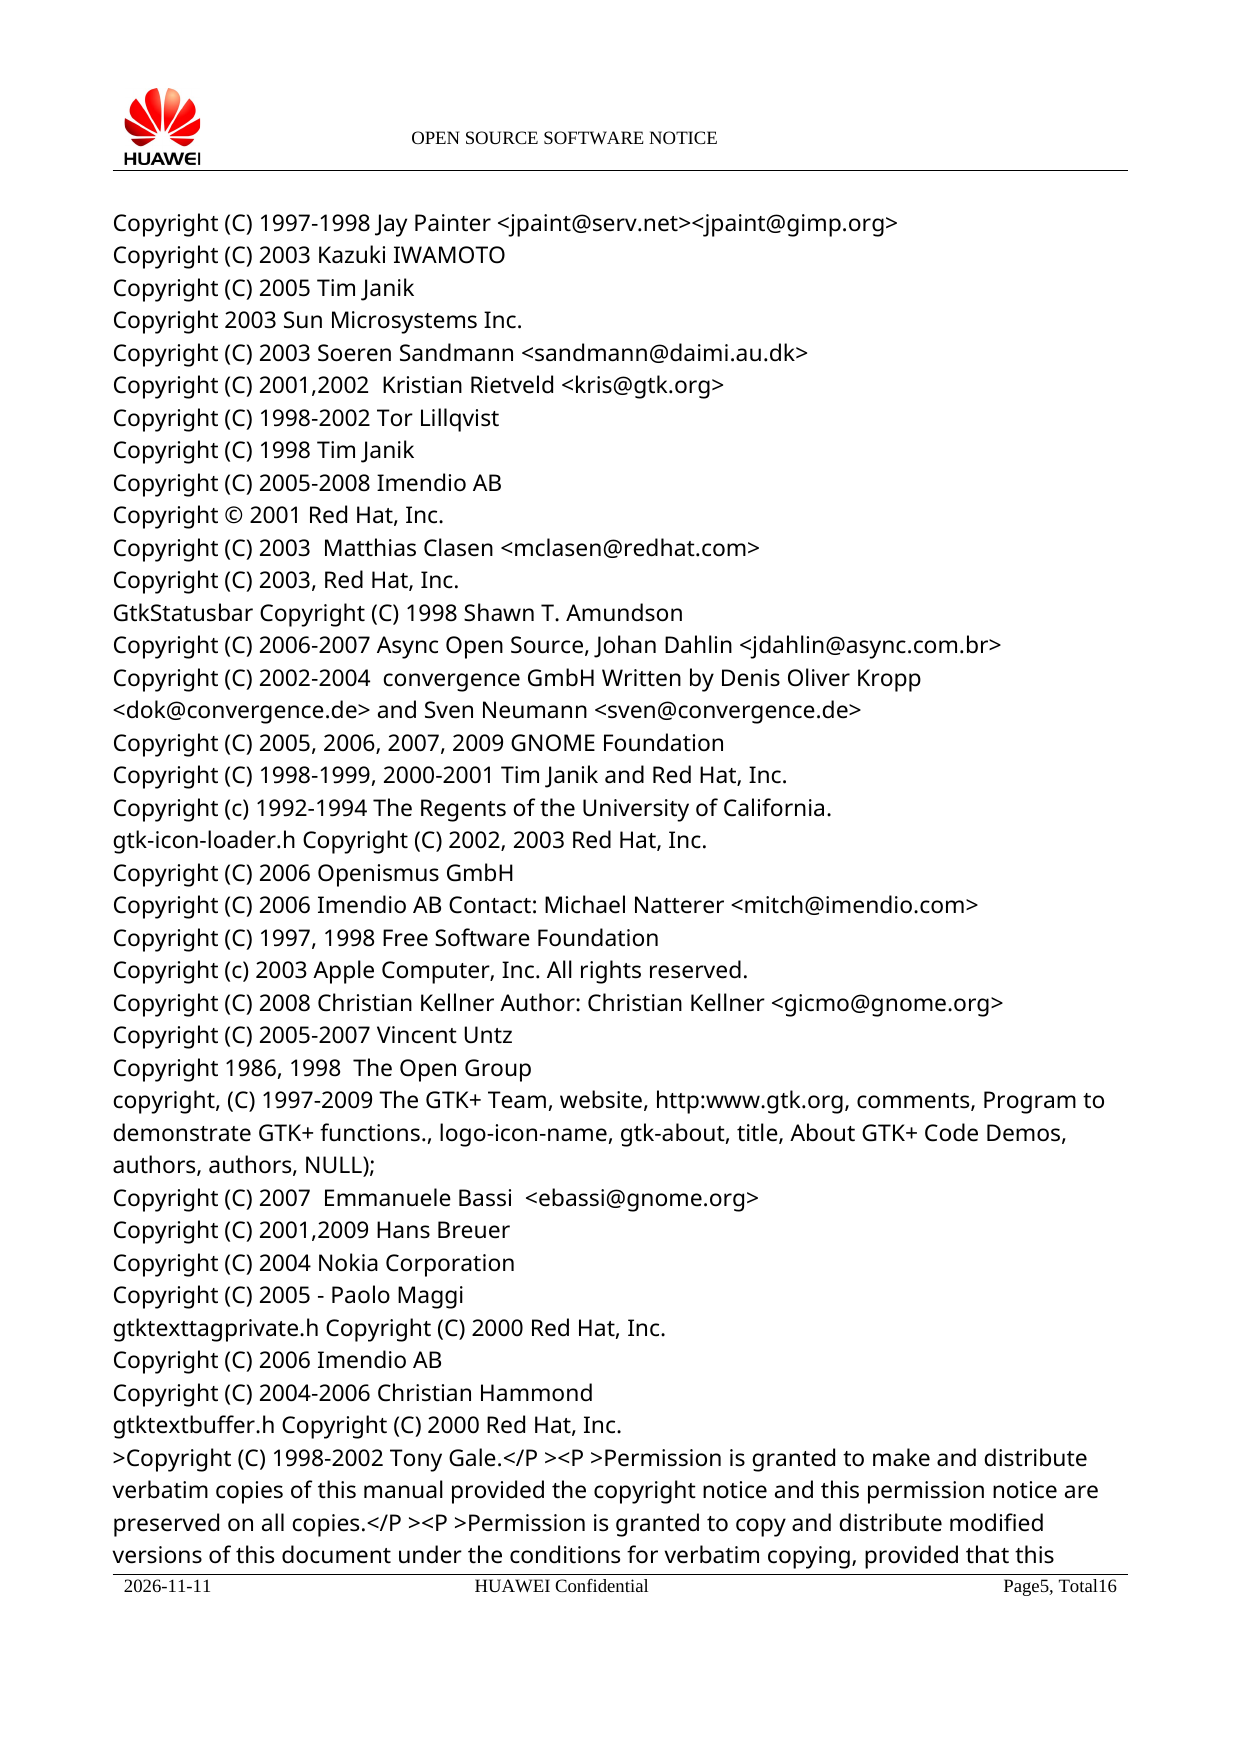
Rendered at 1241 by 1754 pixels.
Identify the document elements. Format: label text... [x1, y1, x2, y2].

picture [124, 88, 201, 165]
